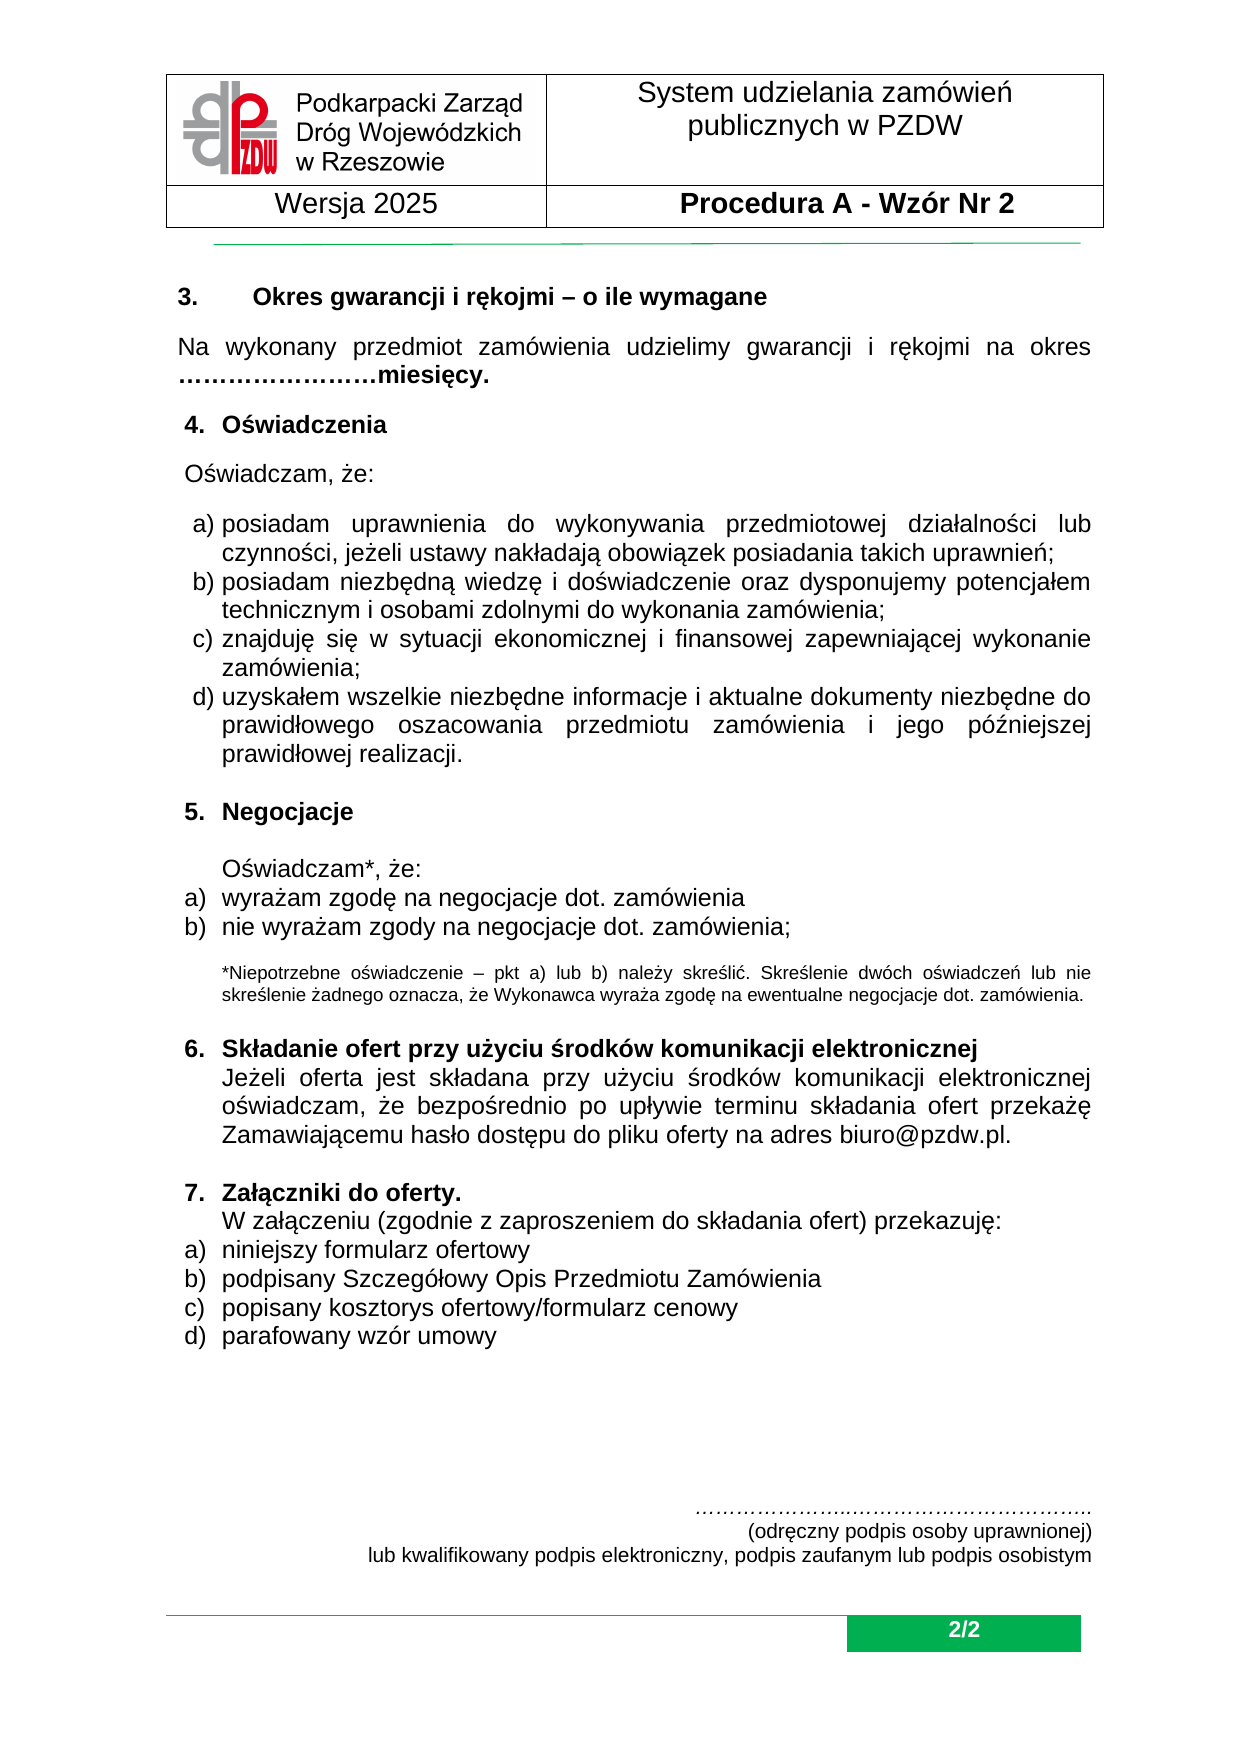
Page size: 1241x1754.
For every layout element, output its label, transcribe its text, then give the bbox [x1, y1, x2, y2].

list Oświadczam*, że: [222, 854, 1092, 883]
list Załączniki do oferty. [184, 1177, 1092, 1206]
list Jeżeli oferta jest składana przy użyciu środków komunikacji elektronicznej oświadczam, że bezpośrednio po upływie terminu składania ofert przekażę Zamawiającemu hasło dostępu do pliku oferty na adres biuro@pzdw.pl. [222, 1062, 1092, 1149]
list Negocjacje [184, 797, 1092, 825]
list W załączeniu (zgodnie z zaproszeniem do składania ofert) przekazuję: [222, 1206, 1092, 1235]
list znajduję się w sytuacji ekonomicznej i finansowej zapewniającej wykonanie zamówienia; [192, 624, 1092, 682]
list popisany kosztorys ofertowy/formularz cenowy [184, 1292, 1092, 1321]
list Składanie ofert przy użyciu środków komunikacji elektronicznej [184, 1034, 1092, 1062]
list uzyskałem wszelkie niezbędne informacje i aktualne dokumenty niezbędne do prawidłowego oszacowania przedmiotu zamówienia i jego późniejszej prawidłowej realizacji. [192, 682, 1092, 768]
picture [177, 75, 535, 185]
list *Niepotrzebne oświadczenie – pkt a) lub b) należy skreślić. Skreślenie dwóch oświadczeń lub nie skreślenie żadnego oznacza, że Wykonawca wyraża zgodę na ewentualne negocjacje dot. zamówienia. [222, 962, 1092, 1005]
text Na wykonany przedmiot zamówienia udzielimy gwarancji i rękojmi na okres ……………………miesięcy. [177, 332, 1092, 389]
list Oświadczenia [184, 410, 1092, 439]
list niniejszy formularz ofertowy [184, 1235, 1092, 1264]
text …………………..…………………………….. [177, 1495, 1092, 1519]
list podpisany Szczegółowy Opis Przedmiotu Zamówienia [184, 1264, 1092, 1292]
list nie wyrażam zgody na negocjacje dot. zamówienia; [184, 912, 1092, 940]
list posiadam niezbędną wiedzę i doświadczenie oraz dysponujemy potencjałem technicznym i osobami zdolnymi do wykonania zamówienia; [192, 567, 1092, 624]
list parafowany wzór umowy [184, 1321, 1092, 1350]
list wyrażam zgodę na negocjacje dot. zamówienia [184, 883, 1092, 912]
text lub kwalifikowany podpis elektroniczny, podpis zaufanym lub podpis osobistym [177, 1543, 1092, 1567]
list posiadam uprawnienia do wykonywania przedmiotowej działalności lub czynności, jeżeli ustawy nakładają obowiązek posiadania takich uprawnień; [192, 509, 1092, 567]
text (odręczny podpis osoby uprawnionej) [177, 1519, 1092, 1543]
list Okres gwarancji i rękojmi – o ile wymagane [177, 282, 1092, 311]
text Oświadczam, że: [184, 459, 1092, 488]
